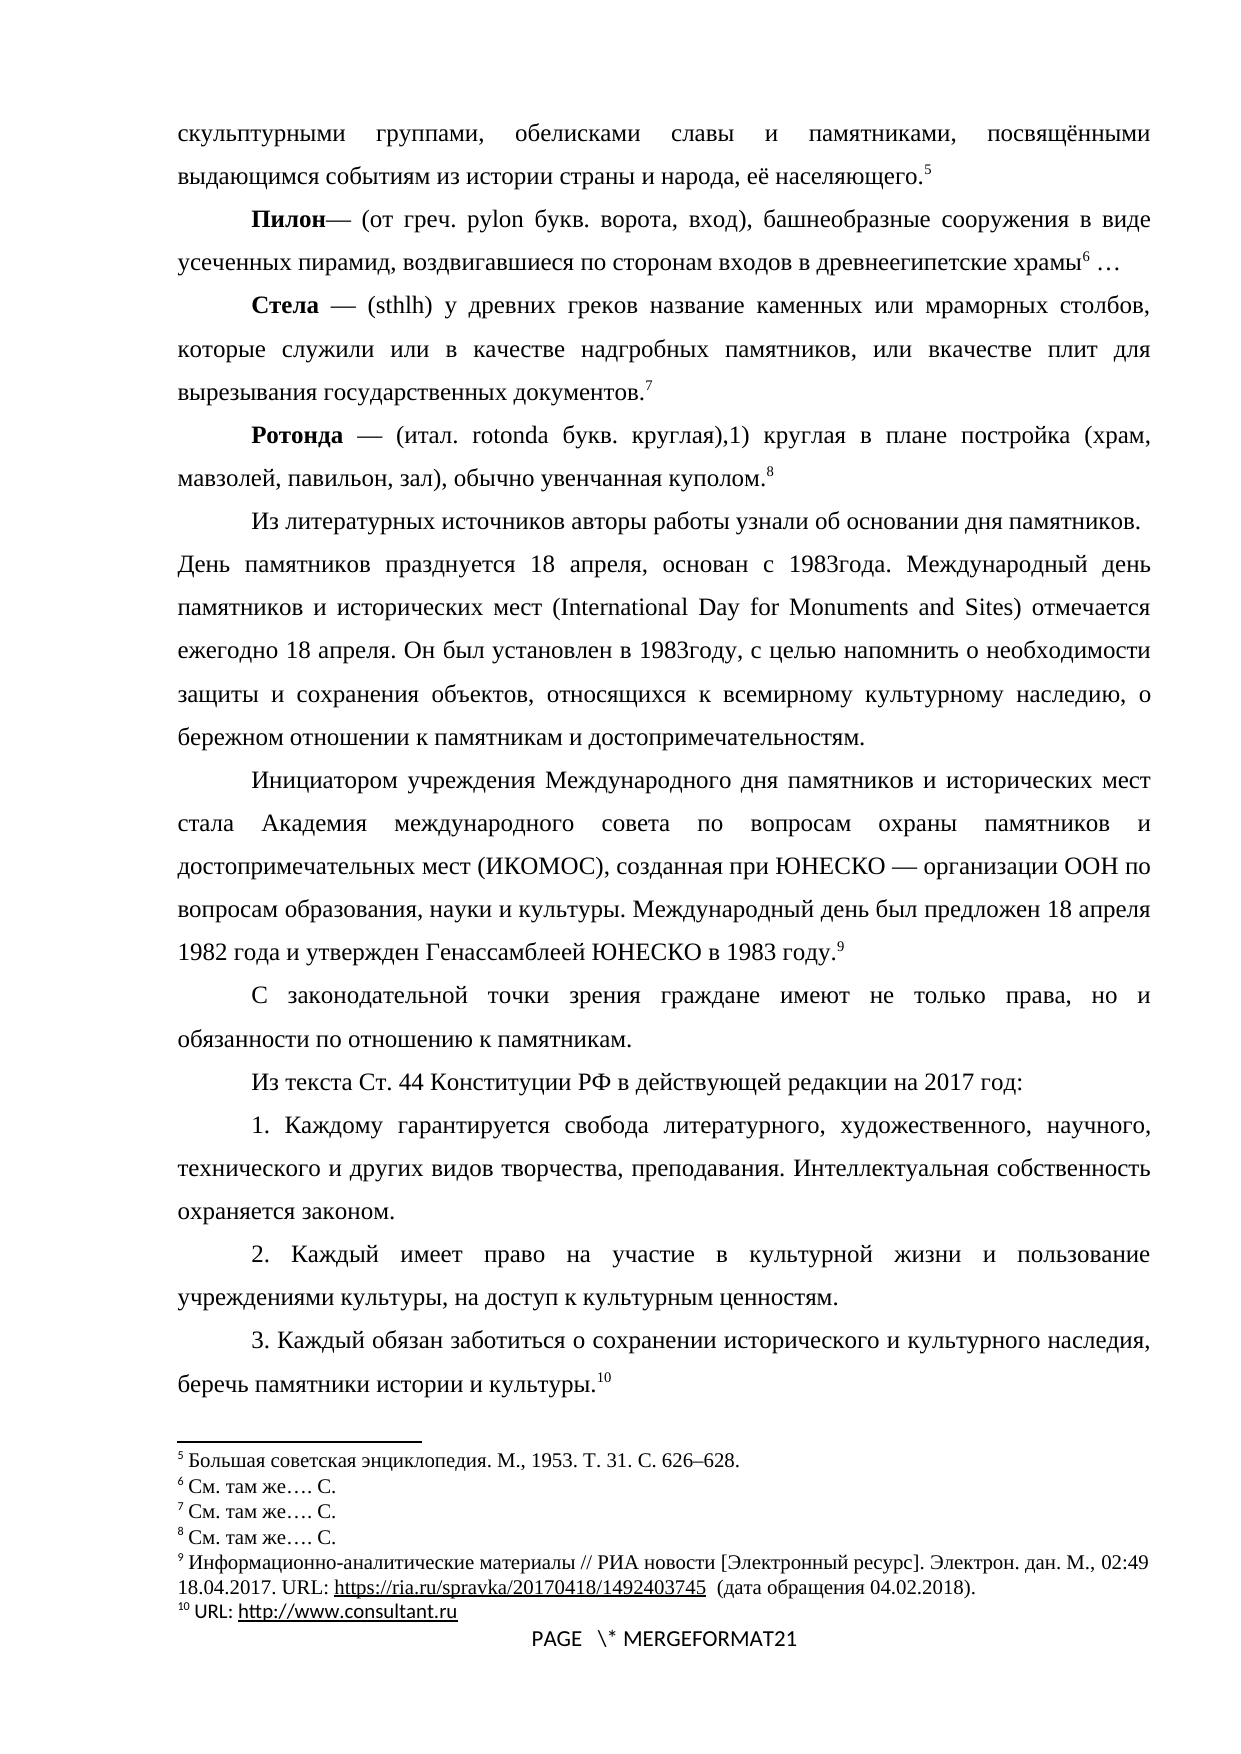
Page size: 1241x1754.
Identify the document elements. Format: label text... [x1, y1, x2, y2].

text 3. Каждый обязан заботиться о сохранении исторического и культурного наследия, беречь памятники истории и культуры. [177, 1326, 1152, 1397]
text Из литературных источников авторы работы узнали об основании дня памятников. [177, 506, 1152, 535]
text 2. Каждый имеет право на участие в культурной жизни и пользование учреждениями культуры, на доступ к культурным ценностям. [177, 1239, 1152, 1311]
text День памятников празднуется 18 апреля, основан с 1983года. Международный день памятников и исторических мест (International Day for Monuments and Sites) отмечается ежегодно 18 апреля. Он был установлен в 1983году, с целью напомнить о необходимости защиты и сохранения объектов, относящихся к всемирному культурному наследию, о бережном отношении к памятникам и достопримечательностям. [177, 549, 1152, 751]
text 1. Каждому гарантируется свобода литературного, художественного, научного, технического и других видов творчества, преподавания. Интеллектуальная собственность охраняется законом. [177, 1110, 1152, 1225]
text Пилон— (от греч. pylon букв. ворота, вход), башнеобразные сооружения в виде усеченных пирамид, воздвигавшиеся по сторонам входов в древнеегипетские храмы … [177, 204, 1152, 276]
text Из текста Ст. 44 Конституции РФ в действующей редакции на 2017 год: [177, 1067, 1152, 1096]
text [177, 118, 1152, 190]
text Стела — (sthlh) у древних греков название каменных или мраморных столбов, которые служили или в качестве надгробных памятников, или вкачестве плит для вырезывания государственных документов. [177, 291, 1152, 406]
text Ротонда — (итал. rotonda букв. круглая),1) круглая в плане постройка (храм, мавзолей, павильон, зал), обычно увенчанная куполом. [177, 420, 1152, 492]
text С законодательной точки зрения граждане имеют не только права, но и обязанности по отношению к памятникам. [177, 981, 1152, 1052]
text Инициатором учреждения Международного дня памятников и исторических мест стала Академия международного совета по вопросам охраны памятников и достопримечательных мест (ИКОМОС), созданная при ЮНЕСКО — организации ООН по вопросам образования, науки и культуры. Международный день был предложен 18 апреля 1982 года и утвержден Генассамблеей ЮНЕСКО в 1983 году. [177, 765, 1152, 966]
